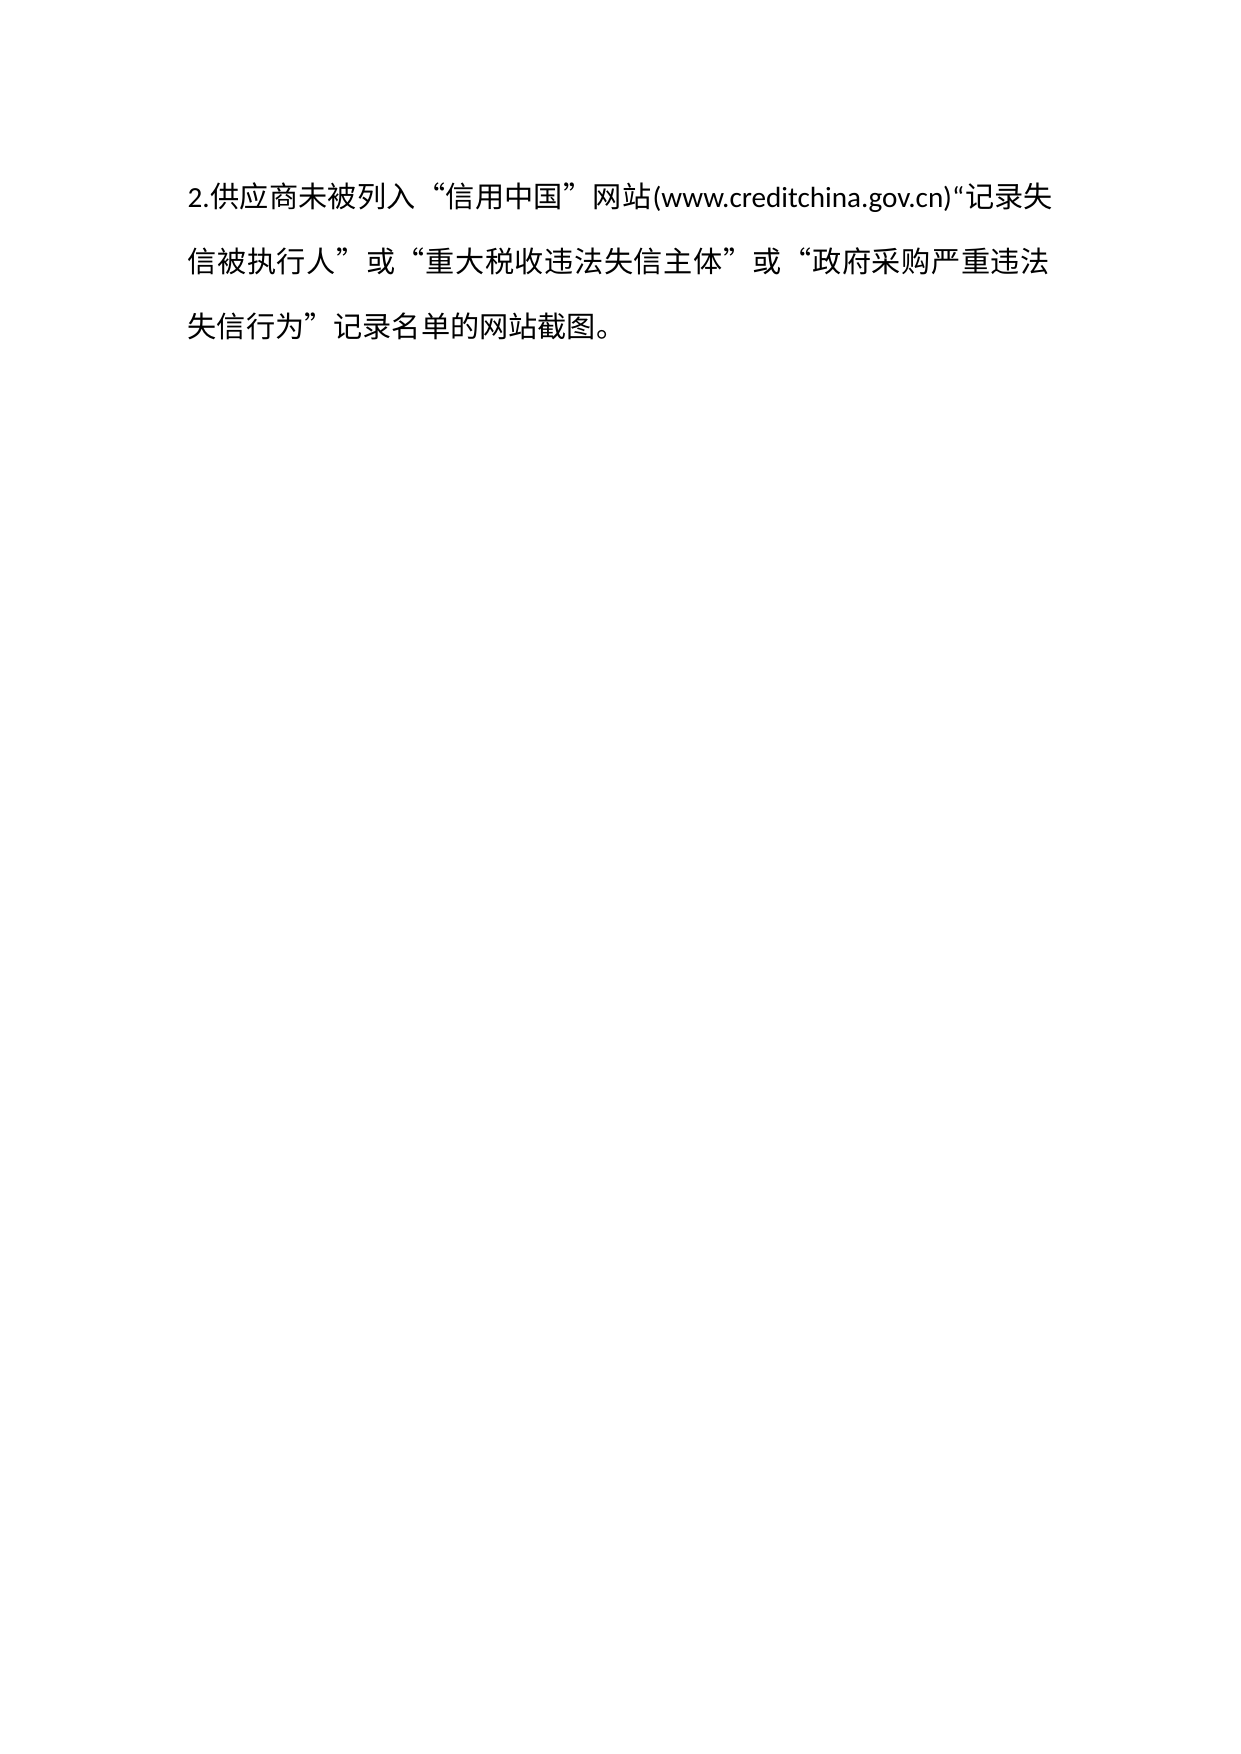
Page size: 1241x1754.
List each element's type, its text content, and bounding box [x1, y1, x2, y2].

list 2.供应商未被列入“信用中国”网站(www.creditchina.gov.cn)“记录失信被执行人”或“重大税收违法失信主体”或“政府采购严重违法失信行为”记录名单的网站截图。 [187, 162, 1053, 357]
